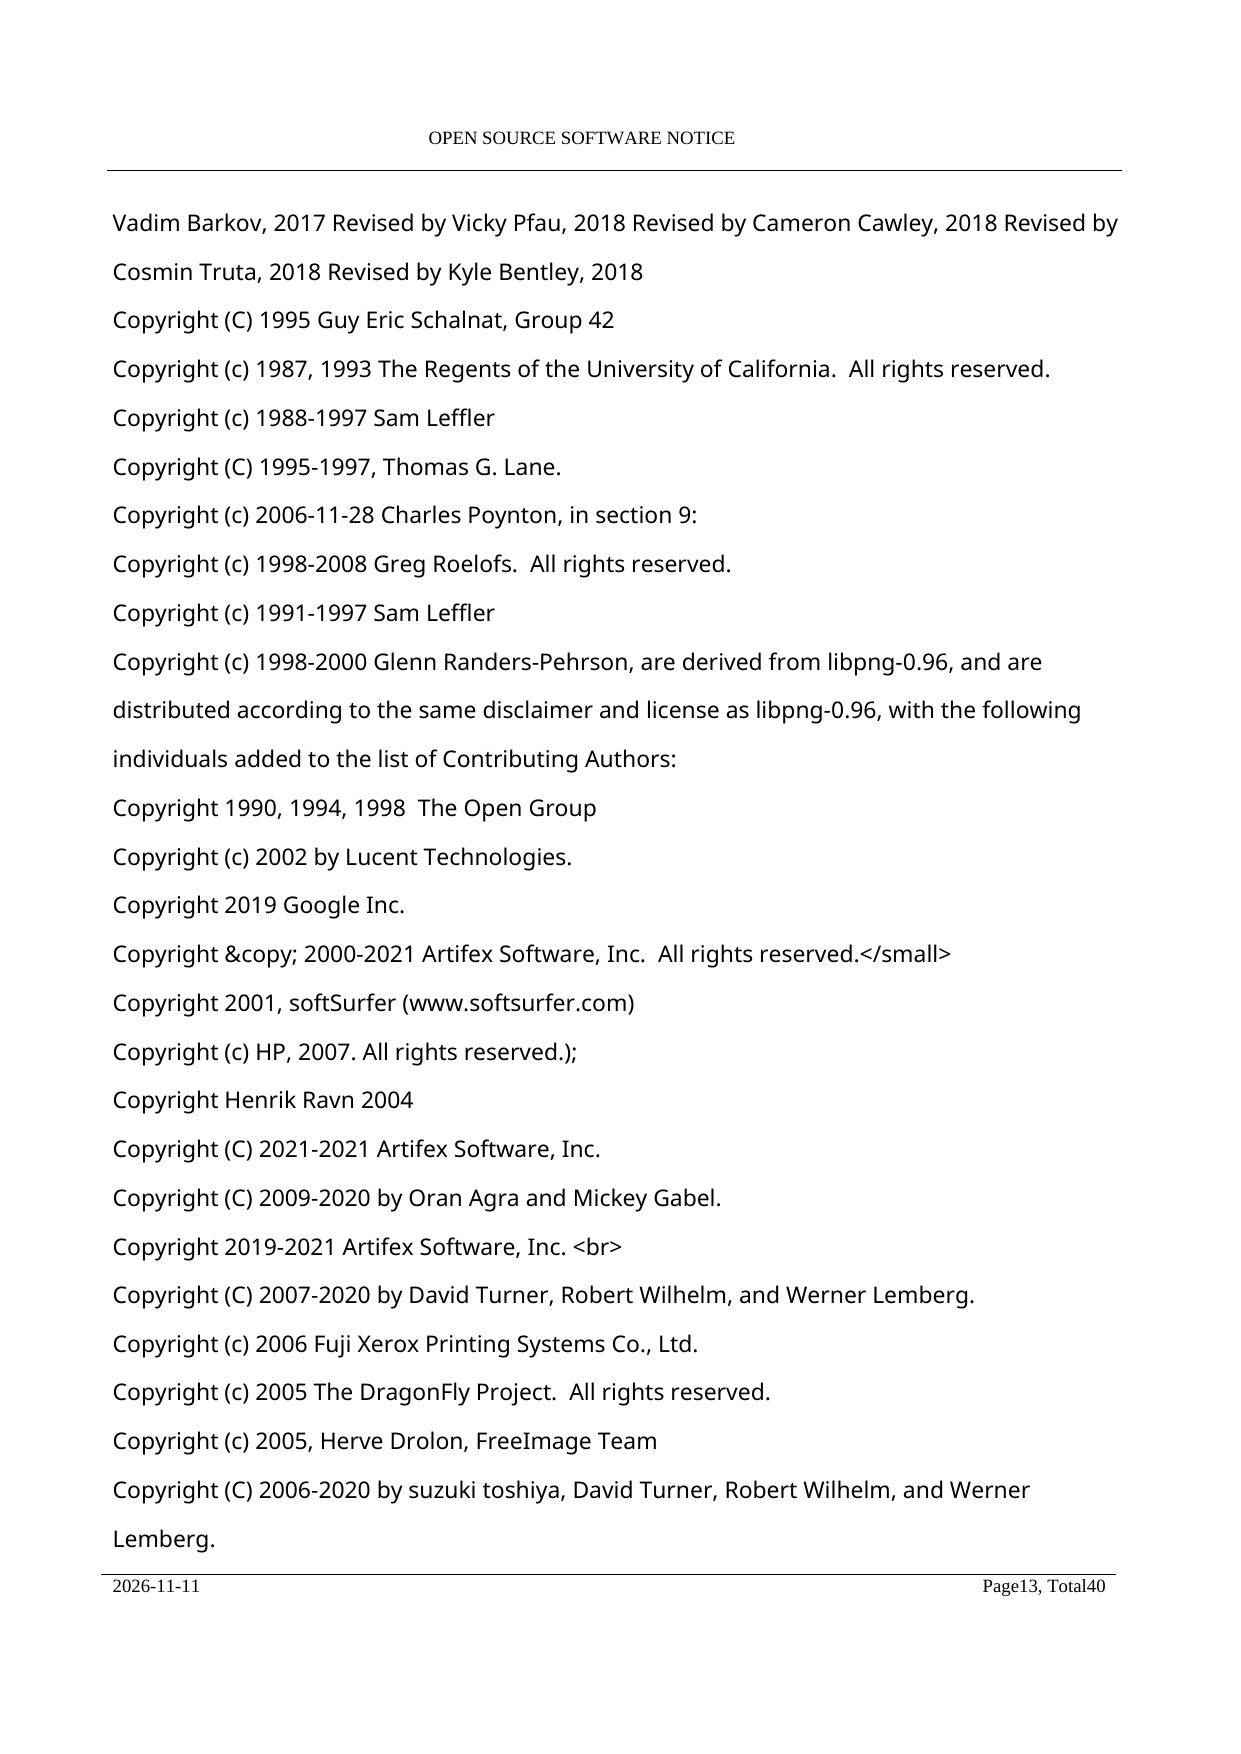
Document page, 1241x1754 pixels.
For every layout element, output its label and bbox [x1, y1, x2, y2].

text [112, 206, 1128, 1360]
text [112, 1376, 1128, 1554]
